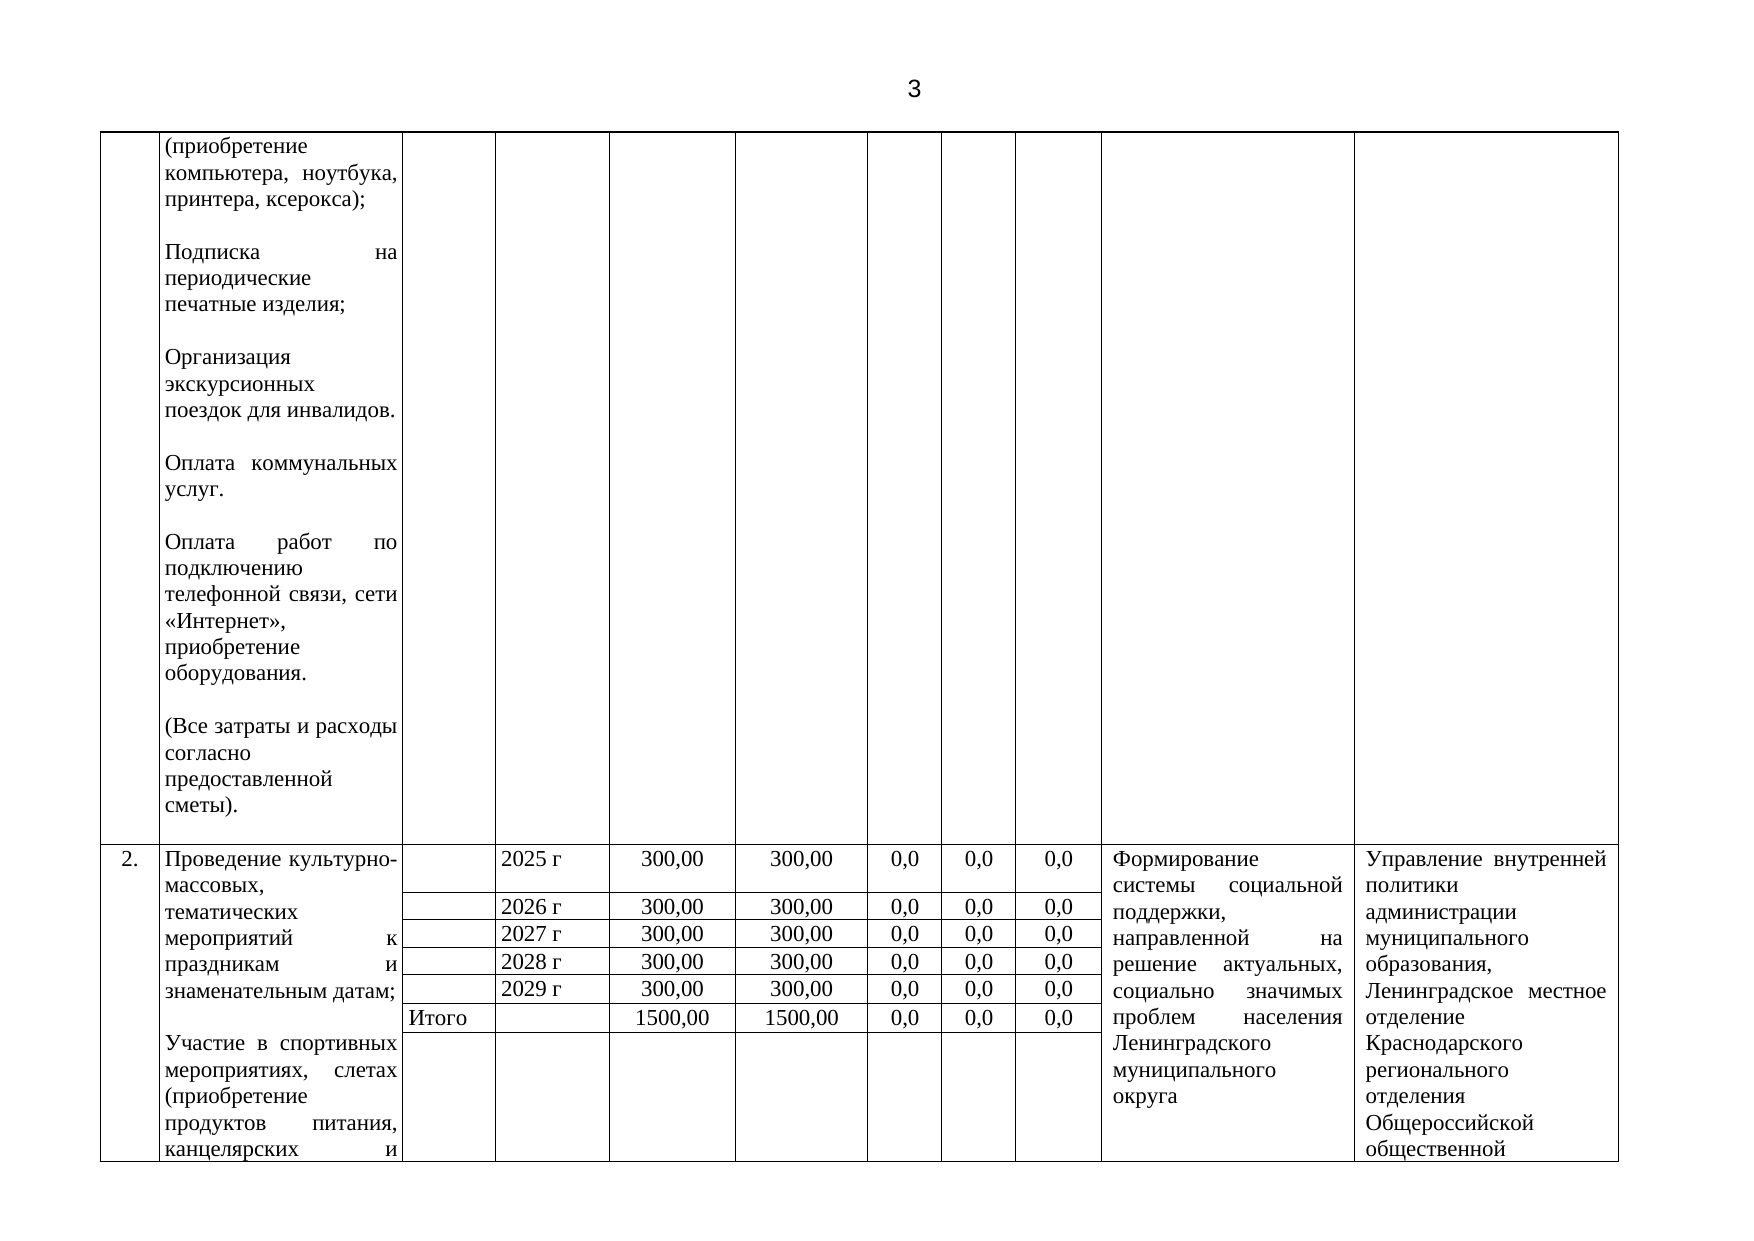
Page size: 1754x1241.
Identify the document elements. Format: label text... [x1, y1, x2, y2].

table_cell 300,00 [610, 948, 735, 974]
table_cell [610, 133, 735, 844]
table_cell 2026 г [496, 893, 609, 919]
table_cell 0,0 [868, 1004, 941, 1032]
table_cell [403, 975, 495, 1003]
table_cell [496, 1004, 609, 1032]
table_cell [403, 845, 495, 892]
table_cell [736, 133, 867, 844]
table_cell 0,0 [1016, 1004, 1101, 1032]
table_cell 0,0 [868, 845, 941, 892]
table_cell [403, 920, 495, 947]
table_cell 1500,00 [610, 1004, 735, 1032]
table_cell [868, 1033, 941, 1161]
table_cell [1016, 133, 1101, 844]
table_cell Проведение культурно-массовых, тематических мероприятий к праздникам и знаменательным датам; Участие в спортивных мероприятиях, слетах (приобретение продуктов питания, канцелярских и хозяйственных товаров, командировочные расходы, услуги связи); Подписка на периодические печатные изделия. (Все затраты и расходы согласно предоставленной сметы). [160, 845, 402, 1161]
table_cell 0,0 [1016, 975, 1101, 1003]
table_cell 0,0 [1016, 920, 1101, 947]
table_cell [868, 133, 941, 844]
table_cell [942, 1033, 1015, 1161]
table_cell Итого [403, 1004, 495, 1032]
table_cell 0,0 [868, 920, 941, 947]
table_cell Управление внутренней политики администрации муниципального образования, Ленинградское местное отделение Краснодарского регионального отделения Общероссийской общественной организации инвалидов «Всероссийское общество глухих» (Краснодарское региональное отделение ВОГ) [1355, 845, 1618, 1161]
table_cell 300,00 [736, 948, 867, 974]
table_cell 300,00 [610, 845, 735, 892]
table_cell 2029 г [496, 975, 609, 1003]
table_cell [610, 1033, 735, 1161]
table_cell 0,0 [1016, 948, 1101, 974]
table_cell 300,00 [736, 975, 867, 1003]
table_cell 0,0 [942, 893, 1015, 919]
table_cell 300,00 [736, 920, 867, 947]
table_cell [403, 948, 495, 974]
table_cell 0,0 [942, 920, 1015, 947]
table_cell [1016, 1033, 1101, 1161]
table_cell 2. [101, 845, 159, 1161]
table_cell 300,00 [736, 893, 867, 919]
table_cell 0,0 [868, 893, 941, 919]
table_cell [736, 1033, 867, 1161]
table_cell 0,0 [942, 948, 1015, 974]
table_cell [403, 893, 495, 919]
table_cell [403, 1033, 495, 1161]
table_cell 2028 г [496, 948, 609, 974]
table_cell 0,0 [942, 845, 1015, 892]
table_cell 0,0 [942, 1004, 1015, 1032]
table_cell 300,00 [736, 845, 867, 892]
table_cell 300,00 [610, 920, 735, 947]
table_cell [942, 133, 1015, 844]
table_cell [496, 133, 609, 844]
table_cell 1500,00 [736, 1004, 867, 1032]
table_cell 0,0 [1016, 893, 1101, 919]
table_cell 300,00 [610, 975, 735, 1003]
table_cell [403, 133, 495, 844]
table_cell 2025 г [496, 845, 609, 892]
table_cell 0,0 [868, 948, 941, 974]
table_cell Формирование системы социальной поддержки, направленной на решение актуальных, социально значимых проблем населения Ленинградского муниципального округа [1102, 845, 1354, 1161]
table_cell 0,0 [868, 975, 941, 1003]
table_cell 0,0 [942, 975, 1015, 1003]
table_cell 300,00 [610, 893, 735, 919]
table_cell 2027 г [496, 920, 609, 947]
table_cell [496, 1033, 609, 1161]
table_cell 0,0 [1016, 845, 1101, 892]
